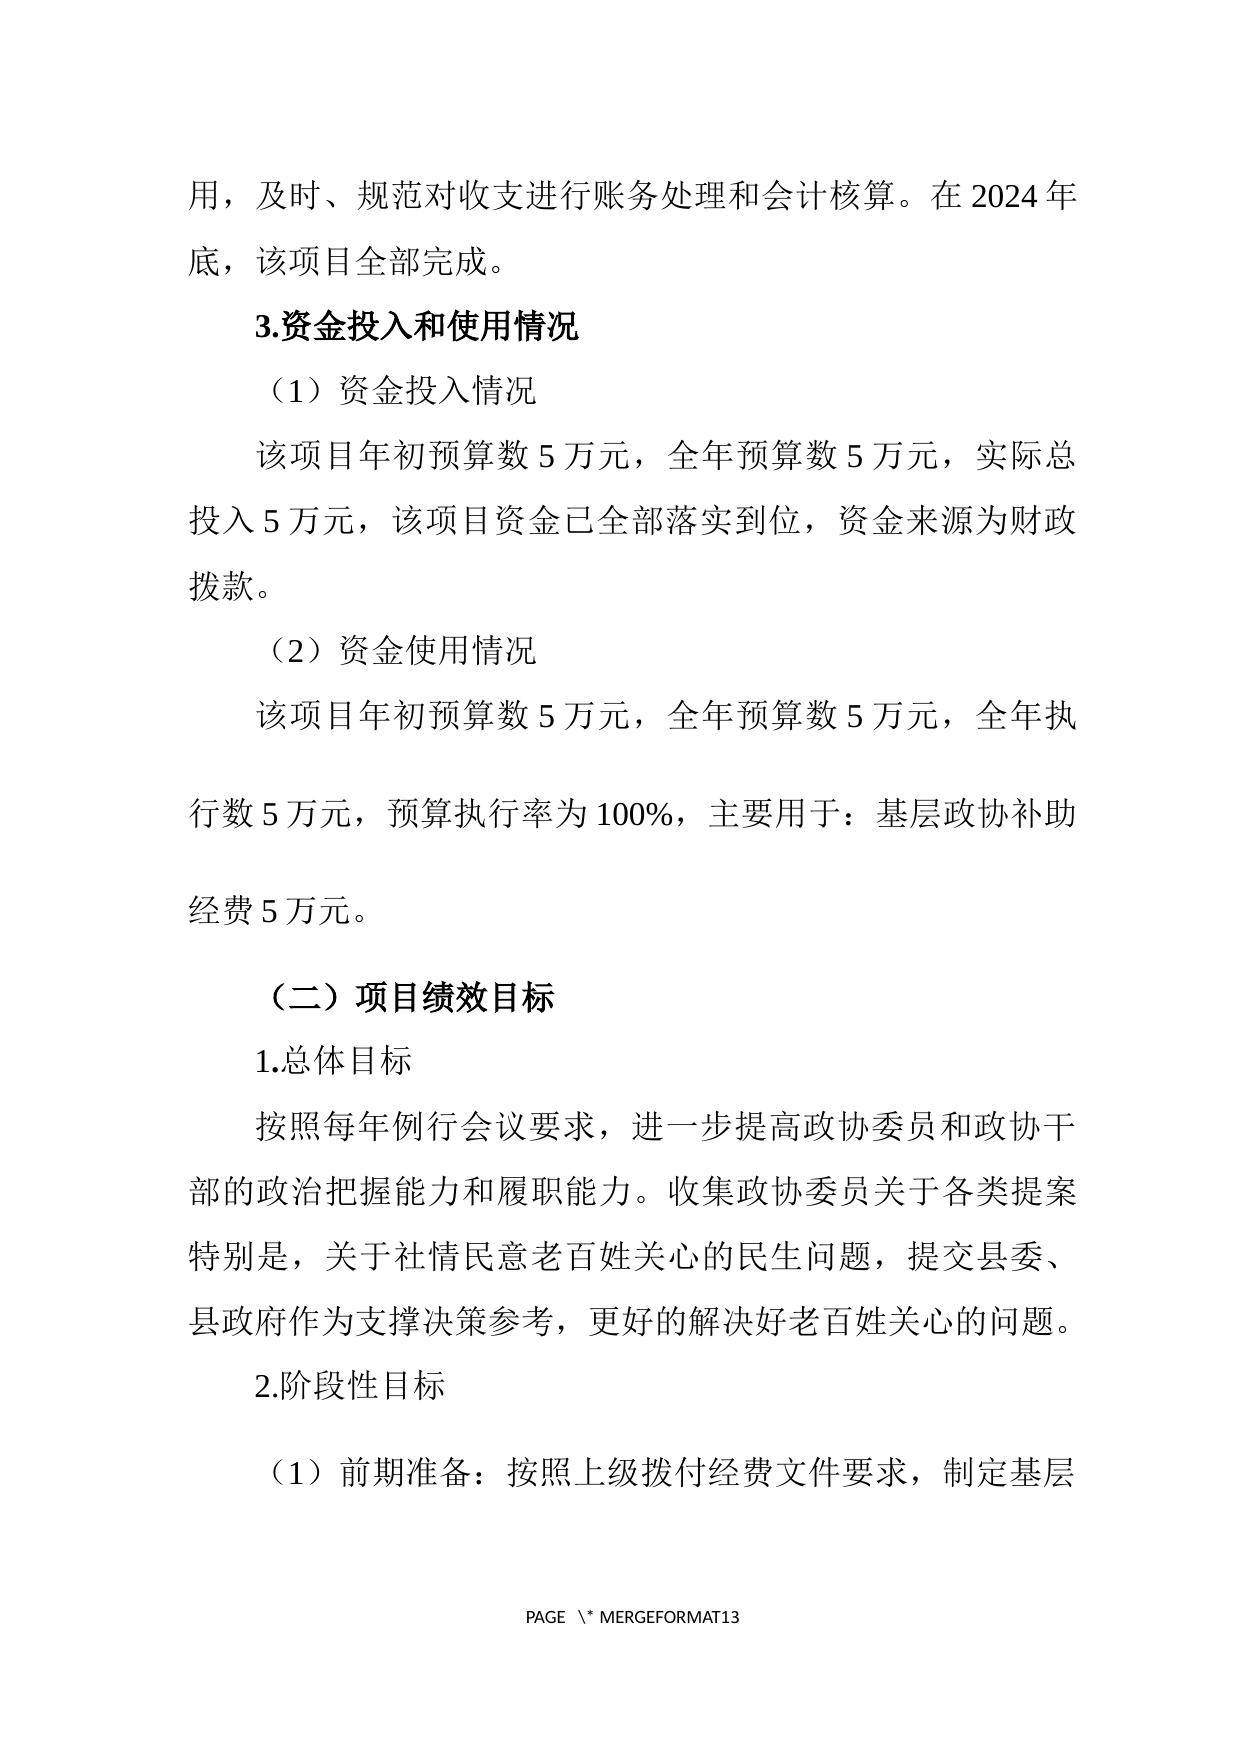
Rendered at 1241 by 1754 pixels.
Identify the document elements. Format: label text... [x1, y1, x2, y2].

list 2.阶段性目标 [187, 1352, 1078, 1417]
text （二）项目绩效目标 [187, 962, 1078, 1027]
text （1）资金投入情况 [187, 357, 1078, 422]
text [187, 162, 1078, 292]
text 按照每年例行会议要求，进一步提高政协委员和政协干部的政治把握能力和履职能力。收集政协委员关于各类提案特别是，关于社情民意老百姓关心的民生问题，提交县委、县政府作为支撑决策参考，更好的解决好老百姓关心的问题。 [187, 1092, 1078, 1352]
text （2）资金使用情况 [187, 617, 1078, 682]
text 1.总体目标 [187, 1027, 1078, 1092]
text 该项目年初预算数5万元，全年预算数5万元，实际总投入5万元，该项目资金已全部落实到位，资金来源为财政拨款。 [187, 422, 1078, 617]
text 该项目年初预算数5万元，全年预算数5万元，全年执行数5万元，预算执行率为100%，主要用于：基层政协补助经费5万元。 [187, 682, 1078, 942]
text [187, 1439, 1078, 1504]
text 3.资金投入和使用情况 [187, 292, 1078, 357]
